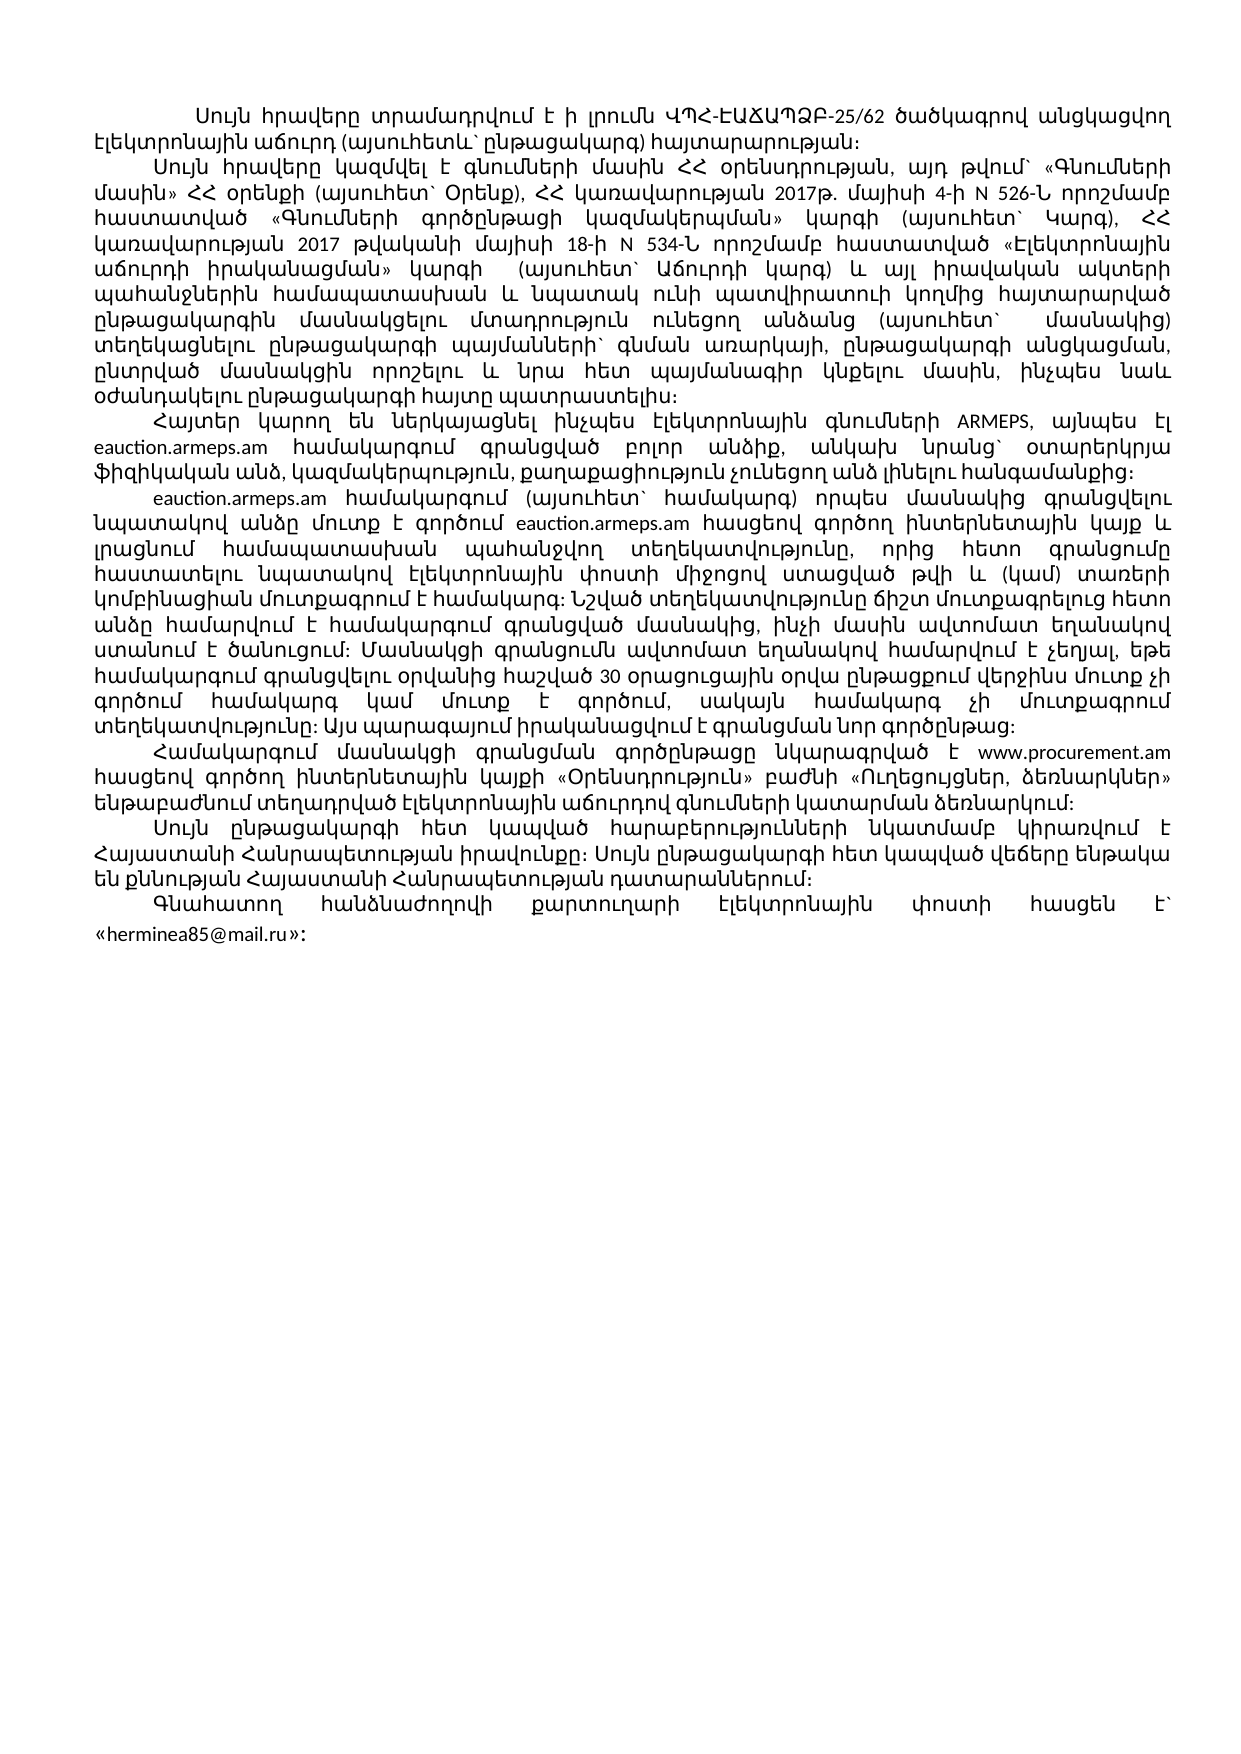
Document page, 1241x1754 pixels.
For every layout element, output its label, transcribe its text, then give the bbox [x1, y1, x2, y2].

text Սույն հրավերը կազմվել է գնումների մասին ՀՀ օրենսդրության, այդ թվում` «Գնումների մասին» ՀՀ օրենքի (այսուհետ` Օրենք), ՀՀ կառավարության 2017թ. մայիսի 4-ի N 526-Ն որոշմամբ հաստատված «Գնումների գործընթացի կազմակերպման» կարգի (այսուհետ` Կարգ), ՀՀ կառավարության 2017 թվականի մայիսի 18-ի N 534-Ն որոշմամբ հաստատված «Էլեկտրոնային աճուրդի իրականացման» կարգի (այսուհետ` Աճուրդի կարգ) և այլ իրավական ակտերի պահանջներին համապատասխան և նպատակ ունի պատվիրատուի կողմից հայտարարված ընթացակարգին մասնակցելու մտադրություն ունեցող անձանց (այսուհետ` մասնակից) տեղեկացնելու ընթացակարգի պայմանների` գնման առարկայի, ընթացակարգի անցկացման, ընտրված մասնակցին որոշելու և նրա հետ պայմանագիր կնքելու մասին, ինչպես նաև օժանդակելու ընթացակարգի հայտը պատրաստելիս։ [94, 154, 1171, 409]
text Սույն ընթացակարգի հետ կապված հարաբերությունների նկատմամբ կիրառվում է Հայաստանի Հանրապետության իրավունքը։ Սույն ընթացակարգի հետ կապված վեճերը ենթակա են քննության Հայաստանի Հանրապետության դատարաններում։ [94, 815, 1171, 892]
text Հայտեր կարող են ներկայացնել ինչպես էլեկտրոնային գնումների ARMEPS, այնպես էլ eauction.armeps.am համակարգում գրանցված բոլոր անձիք, անկախ նրանց` օտարերկրյա ֆիզիկական անձ, կազմակերպություն, քաղաքացիություն չունեցող անձ լինելու հանգամանքից։ [94, 409, 1171, 485]
text Գնահատող հանձնաժողովի քարտուղարի էլեկտրոնային փոստի հասցեն է` «herminea85@mail.ru»: [94, 892, 1171, 948]
text Համակարգում մասնակցի գրանցման գործընթացը նկարագրված է www.procurement.am հասցեով գործող ինտերնետային կայքի «Օրենսդրություն» բաժնի «Ուղեցույցներ, ձեռնարկներ» ենթաբաժնում տեղադրված էլեկտրոնային աճուրդով գնումների կատարման ձեռնարկում: [94, 739, 1171, 815]
text eauction.armeps.am համակարգում (այսուհետ` համակարգ) որպես մասնակից գրանցվելու նպատակով անձը մուտք է գործում eauction.armeps.am հասցեով գործող ինտերնետային կայք և լրացնում համապատասխան պահանջվող տեղեկատվությունը, որից հետո գրանցումը հաստատելու նպատակով էլեկտրոնային փոստի միջոցով ստացված թվի և (կամ) տառերի կոմբինացիան մուտքագրում է համակարգ: Նշված տեղեկատվությունը ճիշտ մուտքագրելուց հետո անձը համարվում է համակարգում գրանցված մասնակից, ինչի մասին ավտոմատ եղանակով ստանում է ծանուցում: Մասնակցի գրանցումն ավտոմատ եղանակով համարվում է չեղյալ, եթե համակարգում գրանցվելու օրվանից հաշված 30 օրացուցային օրվա ընթացքում վերջինս մուտք չի գործում համակարգ կամ մուտք է գործում, սակայն համակարգ չի մուտքագրում տեղեկատվությունը: Այս պարագայում իրականացվում է գրանցման նոր գործընթաց: [94, 485, 1171, 739]
text Սույն հրավերը տրամադրվում է ի լրումն ՎՊՀ-ԷԱՃԱՊՁԲ-25/62 ծածկագրով անցկացվող էլեկտրոնային աճուրդ (այսուհետև` ընթացակարգ) հայտարարության։ [94, 104, 1171, 154]
